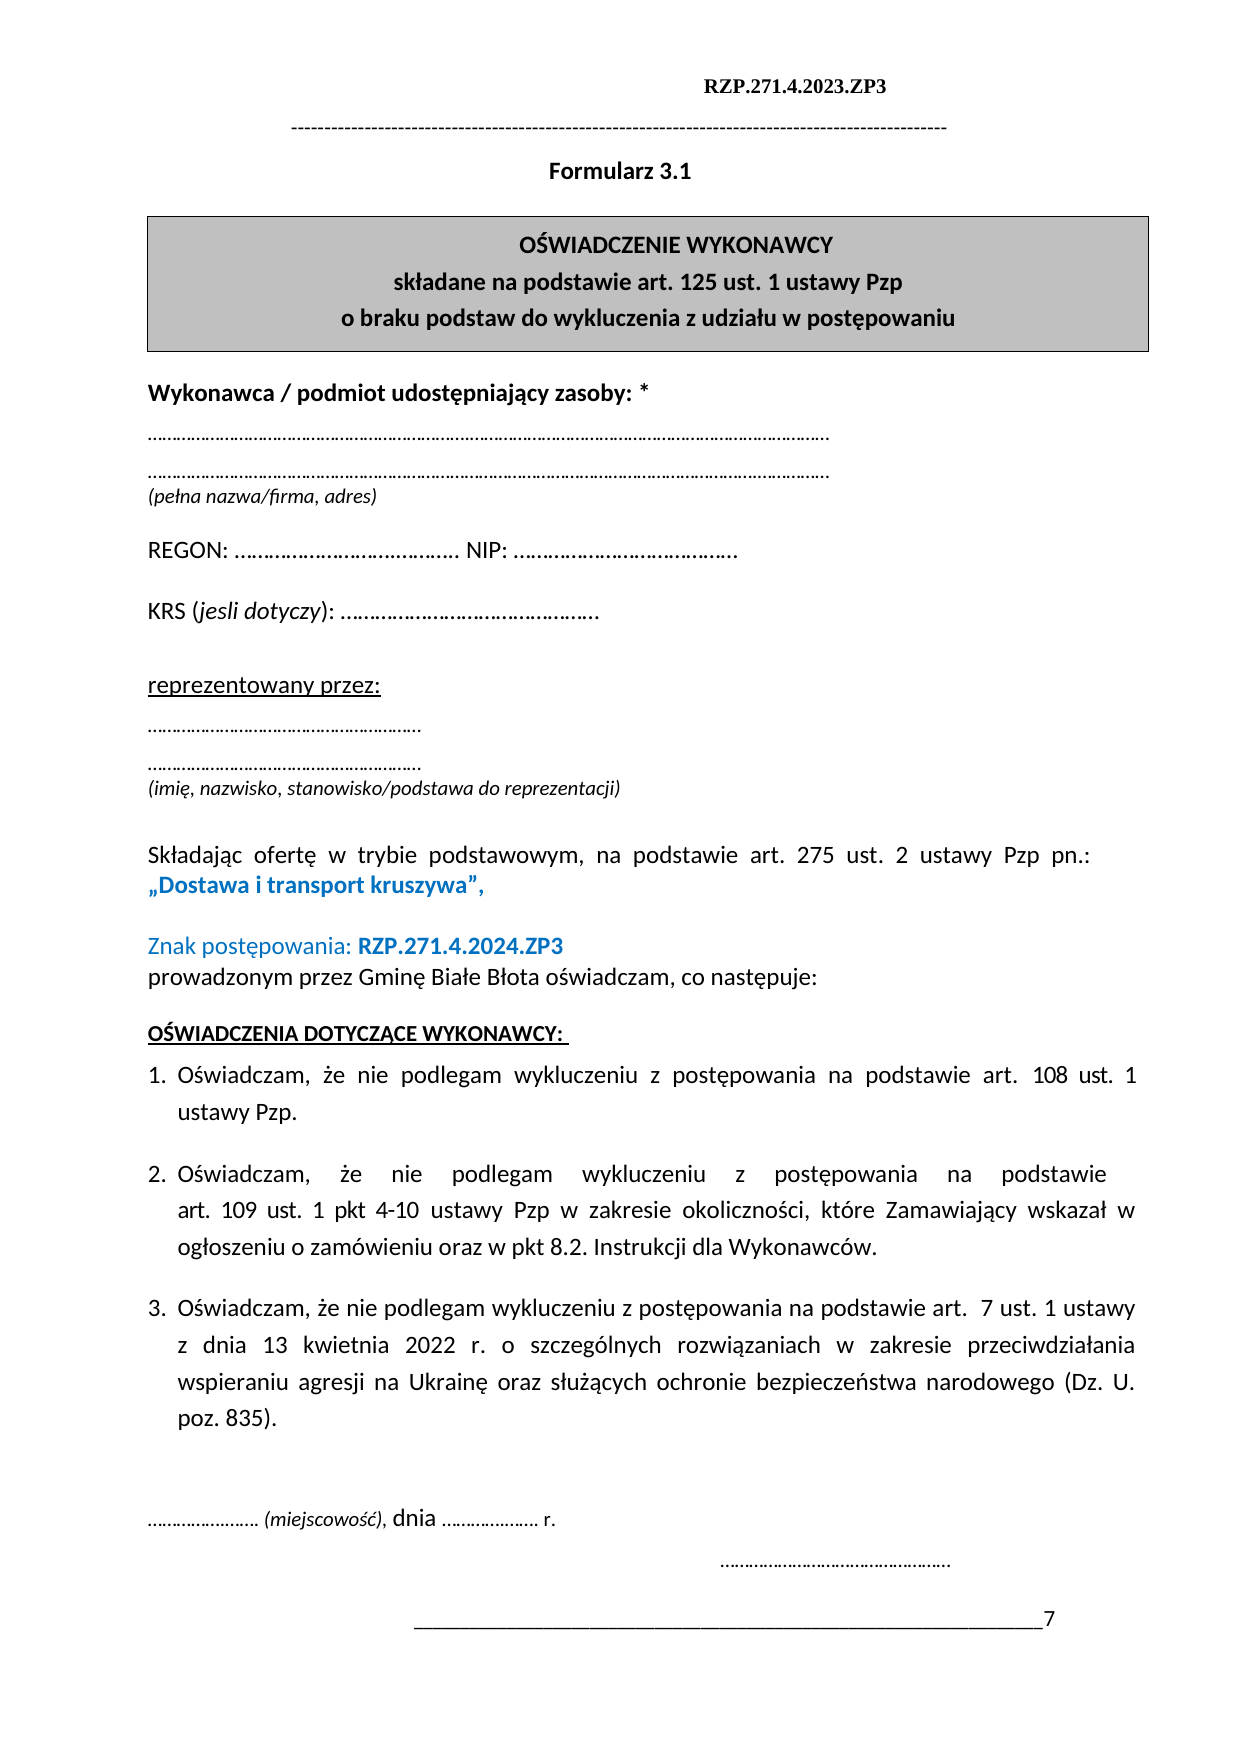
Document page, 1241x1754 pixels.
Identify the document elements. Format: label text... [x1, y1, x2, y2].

list Oświadczam, że nie podlegam wykluczeniu z postępowania na podstawie art. 108 ust. 1 ustawy Pzp. [148, 1060, 1137, 1127]
text OŚWIADCZENIA DOTYCZĄCE WYKONAWCY: [148, 1019, 1137, 1047]
text ………………………………………………… [148, 712, 1137, 738]
text KRS (jesli dotyczy): ……………………………………… [148, 596, 1137, 626]
text Wykonawca / podmiot udostępniający zasoby: * [148, 377, 1137, 408]
text ……………………………………………………………………………………………………………….…………… [148, 458, 1137, 484]
text ………………………………………………………….………………………………………………………………… [148, 420, 1137, 446]
text (imię, nazwisko, stanowisko/podstawa do reprezentacji) [148, 776, 1137, 801]
text ………………………………………… [148, 1548, 1137, 1573]
text reprezentowany przez: [148, 669, 1137, 700]
text (pełna nazwa/firma, adres) [148, 484, 1137, 509]
text Formularz 3.1 [148, 155, 1092, 185]
list Oświadczam, że nie podlegam wykluczeniu z postępowania na podstawie art. 109 ust. 1 pkt 4-10 ustawy Pzp w zakresie okoliczności, które Zamawiający wskazał w ogłoszeniu o zamówieniu oraz w pkt 8.2. Instrukcji dla Wykonawców. [148, 1158, 1137, 1261]
text Znak postępowania: RZP.271.4.2024.ZP3 [148, 930, 1092, 961]
text REGON: ……………………….……….. NIP: ………………………………… [148, 534, 1137, 565]
list Oświadczam, że nie podlegam wykluczeniu z postępowania na podstawie art. 7 ust. 1 ustawy z dnia 13 kwietnia 2022 r. o szczególnych rozwiązaniach w zakresie przeciwdziałania wspieraniu agresji na Ukrainę oraz służących ochronie bezpieczeństwa narodowego (Dz. U. poz. 835). [148, 1292, 1137, 1433]
text …………….……. (miejscowość), dnia ………….……. r. [148, 1502, 1137, 1532]
text prowadzonym przez Gminę Białe Błota oświadczam, co następuje: [148, 961, 1137, 991]
text ………………………………………………… [148, 750, 1137, 776]
text Składając ofertę w trybie podstawowym, na podstawie art. 275 ust. 2 ustawy Pzp pn.: „Dostawa i transport kruszywa”, [148, 839, 1092, 900]
table_header OŚWIADCZENIE WYKONAWCY składane na podstawie art. 125 ust. 1 ustawy Pzp o braku podstaw do wykluczenia z udziału w postępowaniu [148, 217, 1148, 351]
